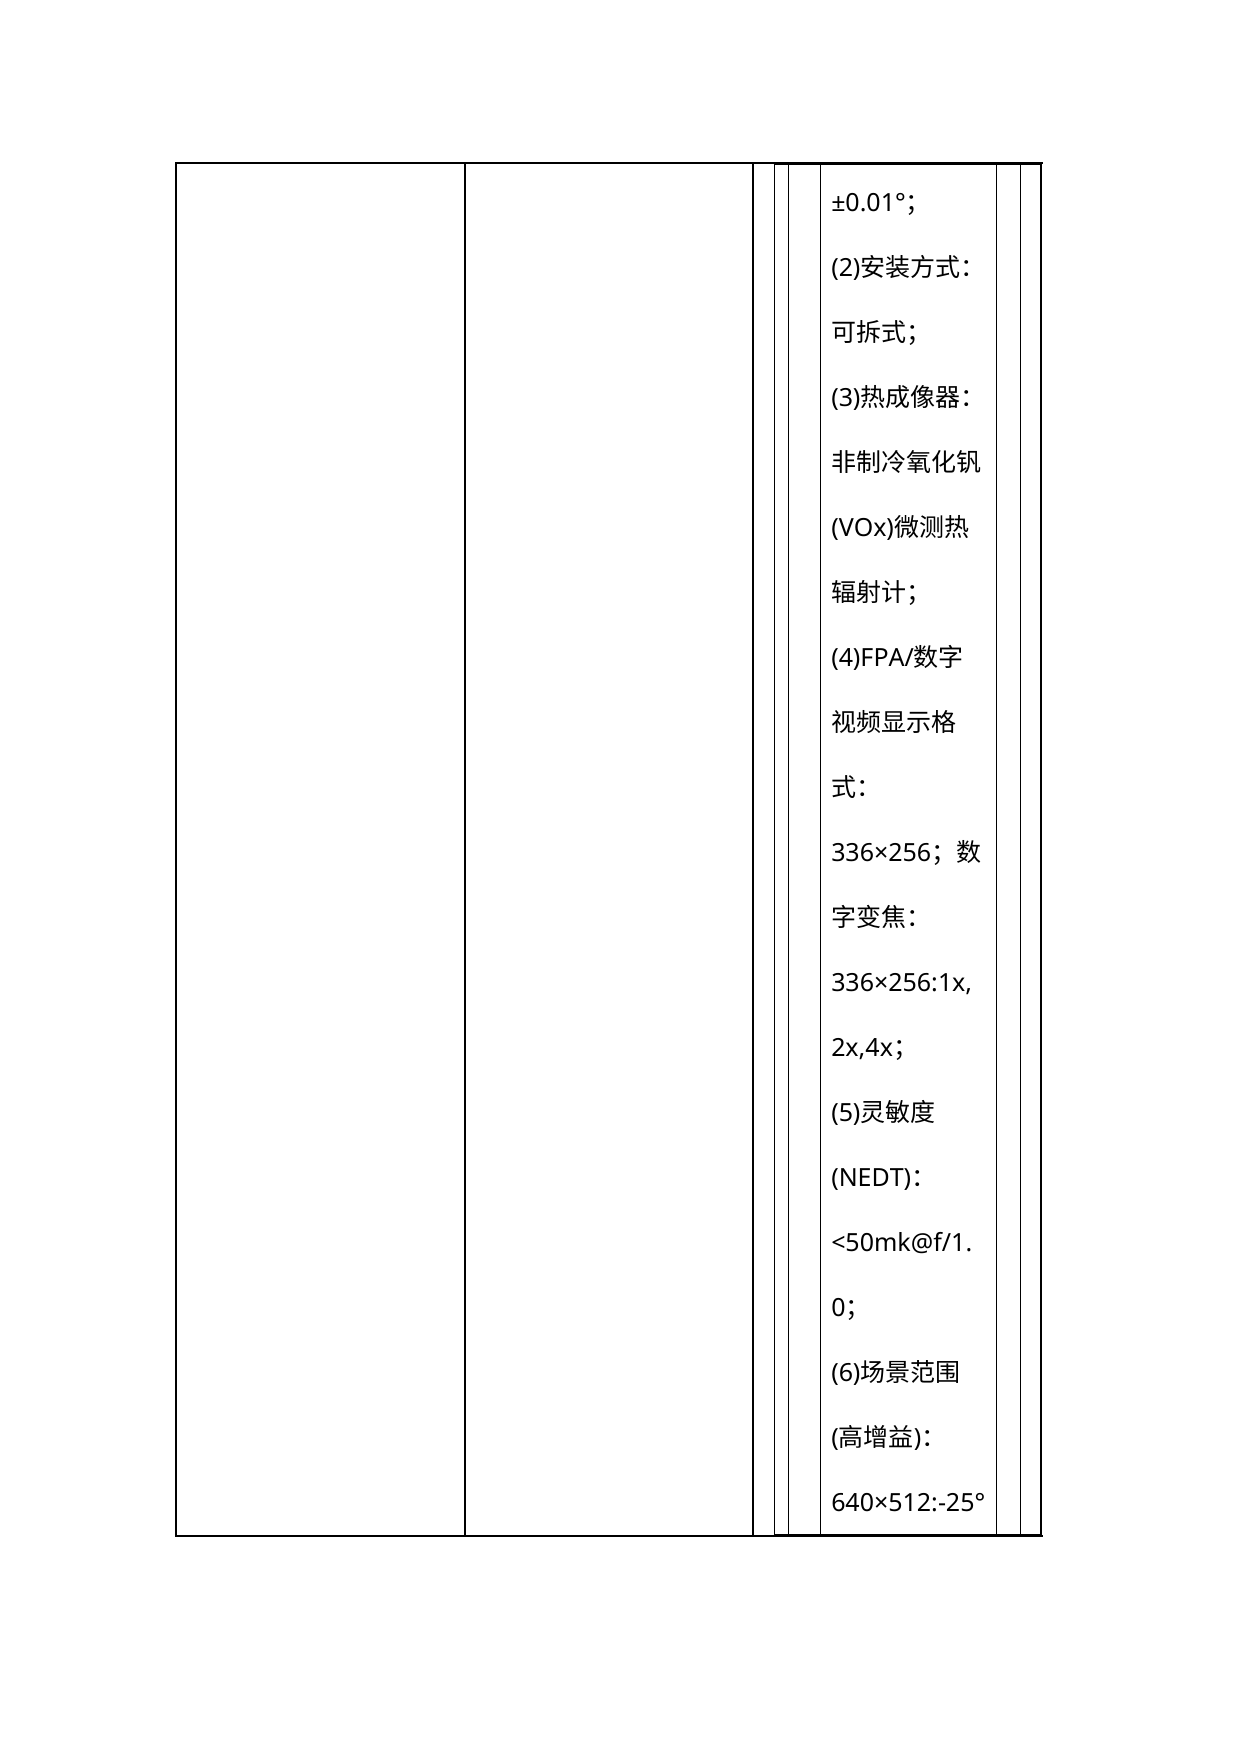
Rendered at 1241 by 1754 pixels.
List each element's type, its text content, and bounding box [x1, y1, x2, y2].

table_cell 1 [177, 164, 464, 1535]
table_cell [1021, 165, 1040, 1534]
table_cell [466, 164, 752, 1535]
table_cell [997, 165, 1020, 1534]
table_cell [754, 164, 774, 1535]
table_cell [789, 165, 820, 1534]
table_cell [821, 165, 996, 1534]
table_cell [775, 165, 788, 1534]
